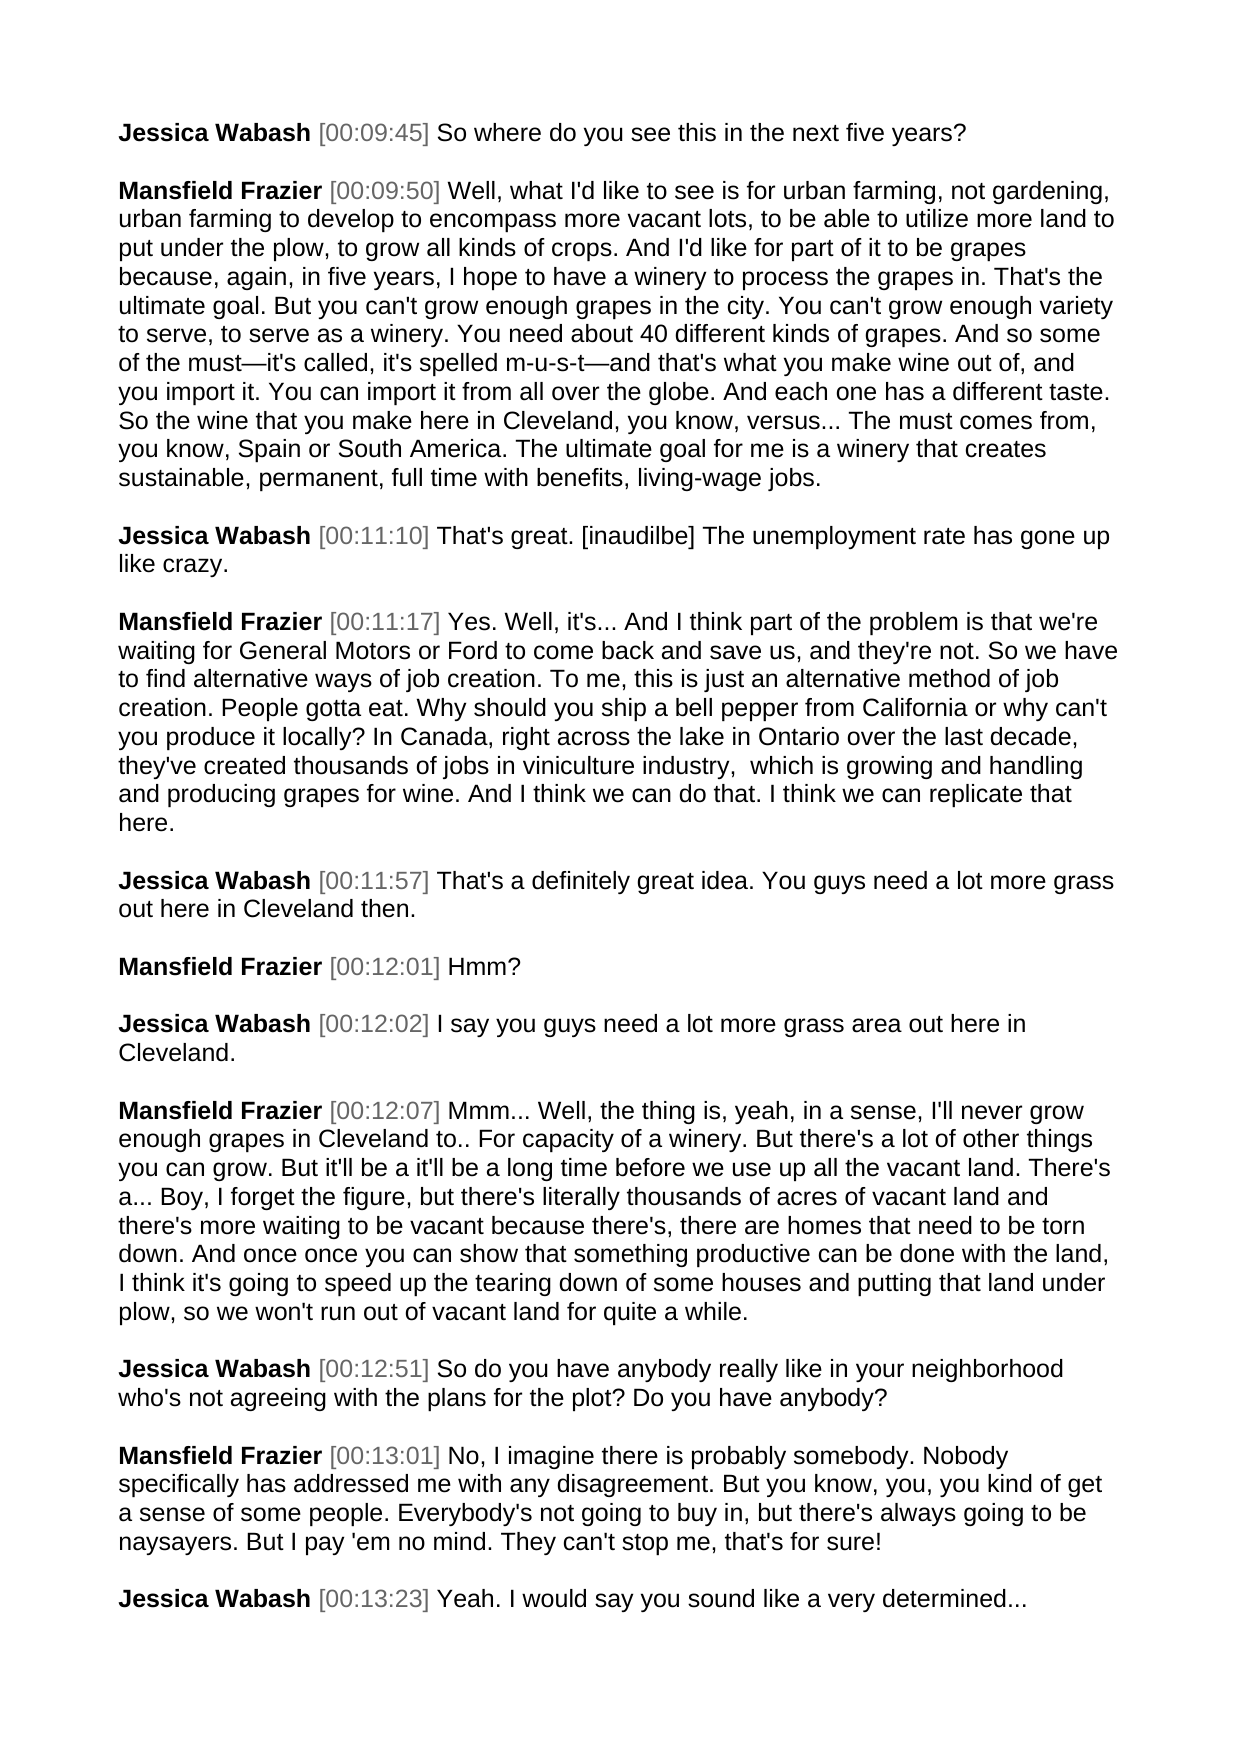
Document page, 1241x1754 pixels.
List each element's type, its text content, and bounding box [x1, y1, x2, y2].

text Jessica Wabash [00:12:51] So do you have anybody really like in your neighborhood who's not agreeing with the plans for the plot? Do you have anybody? [118, 1354, 1122, 1412]
text Jessica Wabash [00:11:10] That's great. [inaudilbe] The unemployment rate has gone up like crazy. [118, 521, 1122, 578]
text Jessica Wabash [00:09:45] So where do you see this in the next five years? [118, 118, 1122, 147]
text Jessica Wabash [00:12:02] I say you guys need a lot more grass area out here in Cleveland. [118, 1009, 1122, 1067]
text Jessica Wabash [00:13:23] Yeah. I would say you sound like a very determined... [118, 1584, 1122, 1613]
text Mansfield Frazier [00:11:17] Yes. Well, it's... And I think part of the problem is that we're waiting for General Motors or Ford to come back and save us, and they're not. So we have to find alternative ways of job creation. To me, this is just an alternative method of job creation. People gotta eat. Why should you ship a bell pepper from California or why can't you produce it locally? In Canada, right across the lake in Ontario over the last decade, they've created thousands of jobs in viniculture industry, which is growing and handling and producing grapes for wine. And I think we can do that. I think we can replicate that here. [118, 607, 1122, 837]
text Mansfield Frazier [00:09:50] Well, what I'd like to see is for urban farming, not gardening, urban farming to develop to encompass more vacant lots, to be able to utilize more land to put under the plow, to grow all kinds of crops. And I'd like for part of it to be grapes because, again, in five years, I hope to have a winery to process the grapes in. That's the ultimate goal. But you can't grow enough grapes in the city. You can't grow enough variety to serve, to serve as a winery. You need about 40 different kinds of grapes. And so some of the must—it's called, it's spelled m-u-s-t—and that's what you make wine out of, and you import it. You can import it from all over the globe. And each one has a different taste. So the wine that you make here in Cleveland, you know, versus... The must comes from, you know, Spain or South America. The ultimate goal for me is a winery that creates sustainable, permanent, full time with benefits, living-wage jobs. [118, 176, 1122, 492]
text Mansfield Frazier [00:12:07] Mmm... Well, the thing is, yeah, in a sense, I'll never grow enough grapes in Cleveland to.. For capacity of a winery. But there's a lot of other things you can grow. But it'll be a it'll be a long time before we use up all the vacant land. There's a... Boy, I forget the figure, but there's literally thousands of acres of vacant land and there's more waiting to be vacant because there's, there are homes that need to be torn down. And once once you can show that something productive can be done with the land, I think it's going to speed up the tearing down of some houses and putting that land under plow, so we won't run out of vacant land for quite a while. [118, 1096, 1122, 1326]
text Jessica Wabash [00:11:57] That's a definitely great idea. You guys need a lot more grass out here in Cleveland then. [118, 866, 1122, 923]
text Mansfield Frazier [00:12:01] Hmm? [118, 952, 1122, 981]
text Mansfield Frazier [00:13:01] No, I imagine there is probably somebody. Nobody specifically has addressed me with any disagreement. But you know, you, you kind of get a sense of some people. Everybody's not going to buy in, but there's always going to be naysayers. But I pay 'em no mind. They can't stop me, that's for sure! [118, 1441, 1122, 1556]
